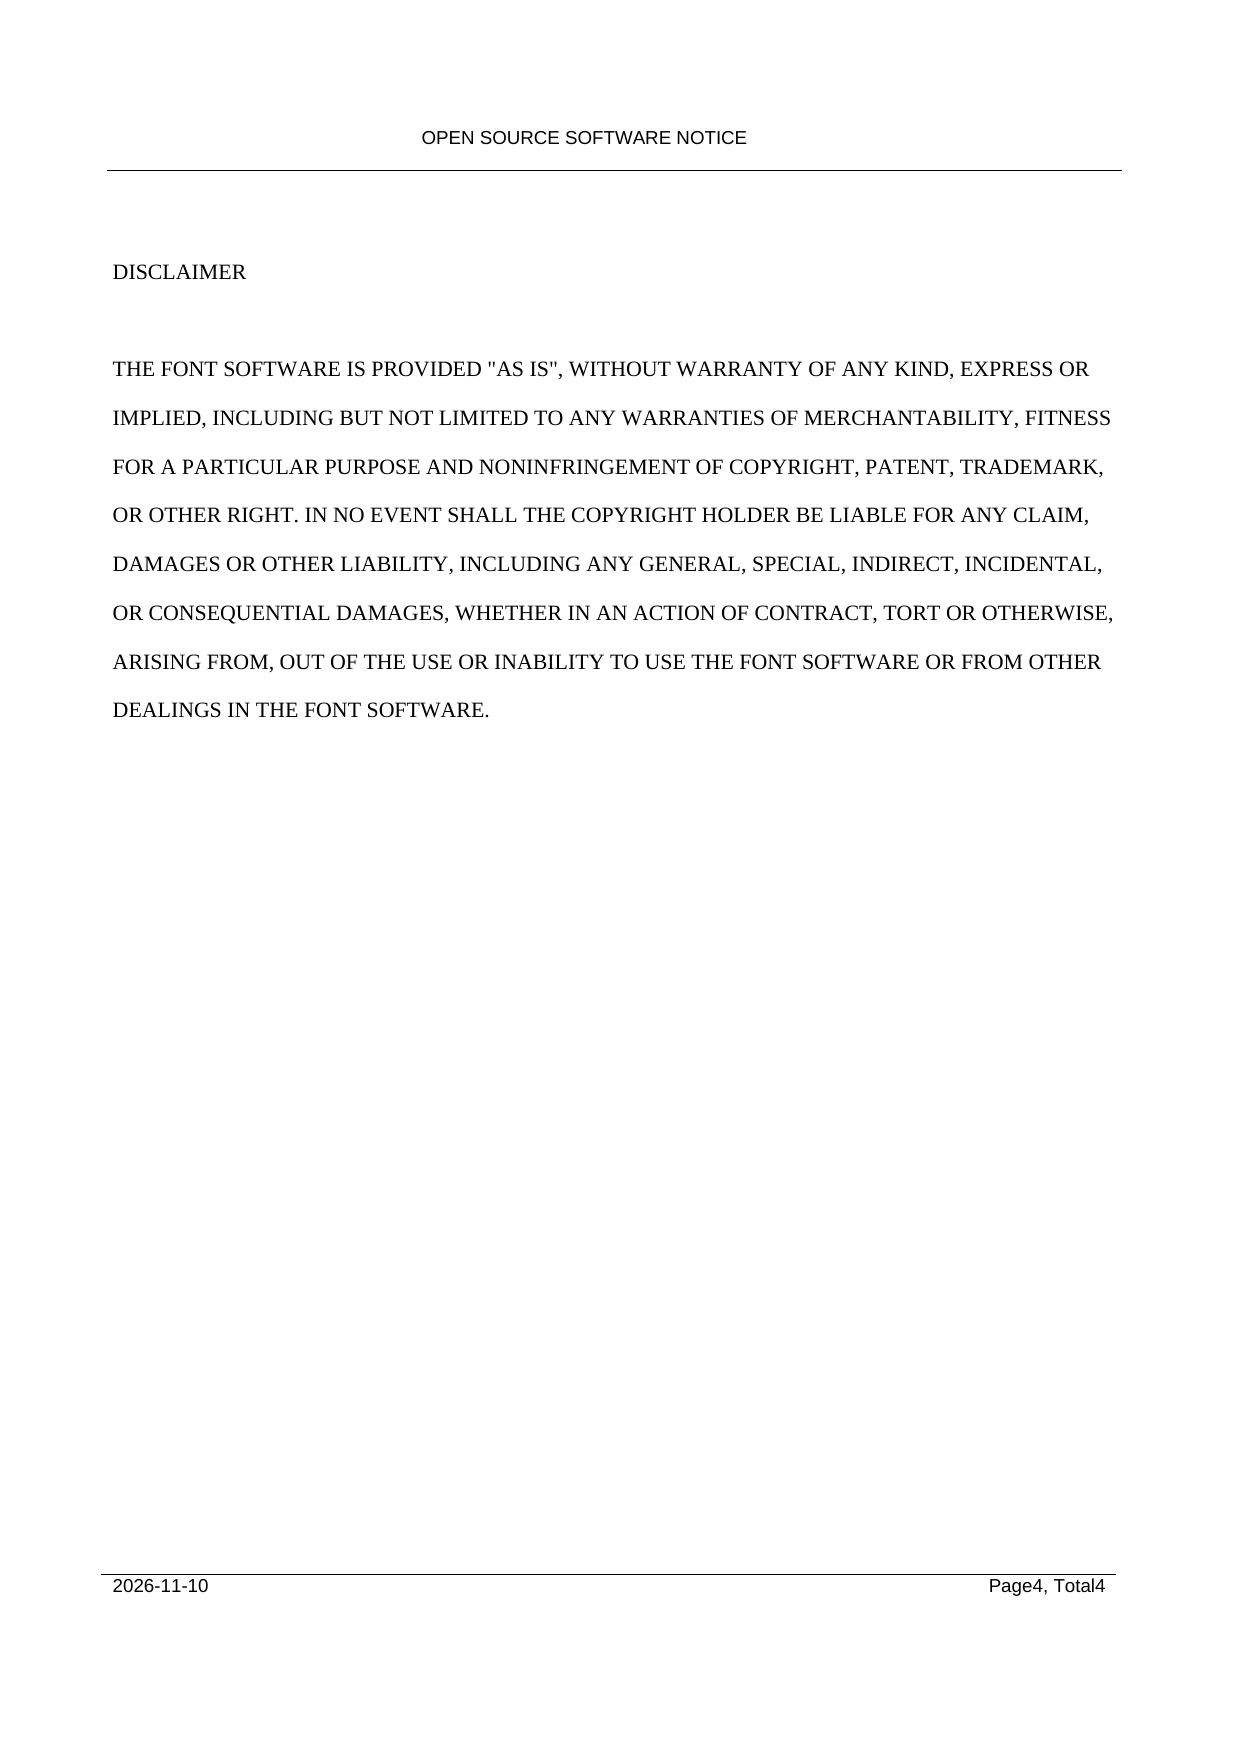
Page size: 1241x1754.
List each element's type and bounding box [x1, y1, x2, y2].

text [112, 206, 1128, 726]
